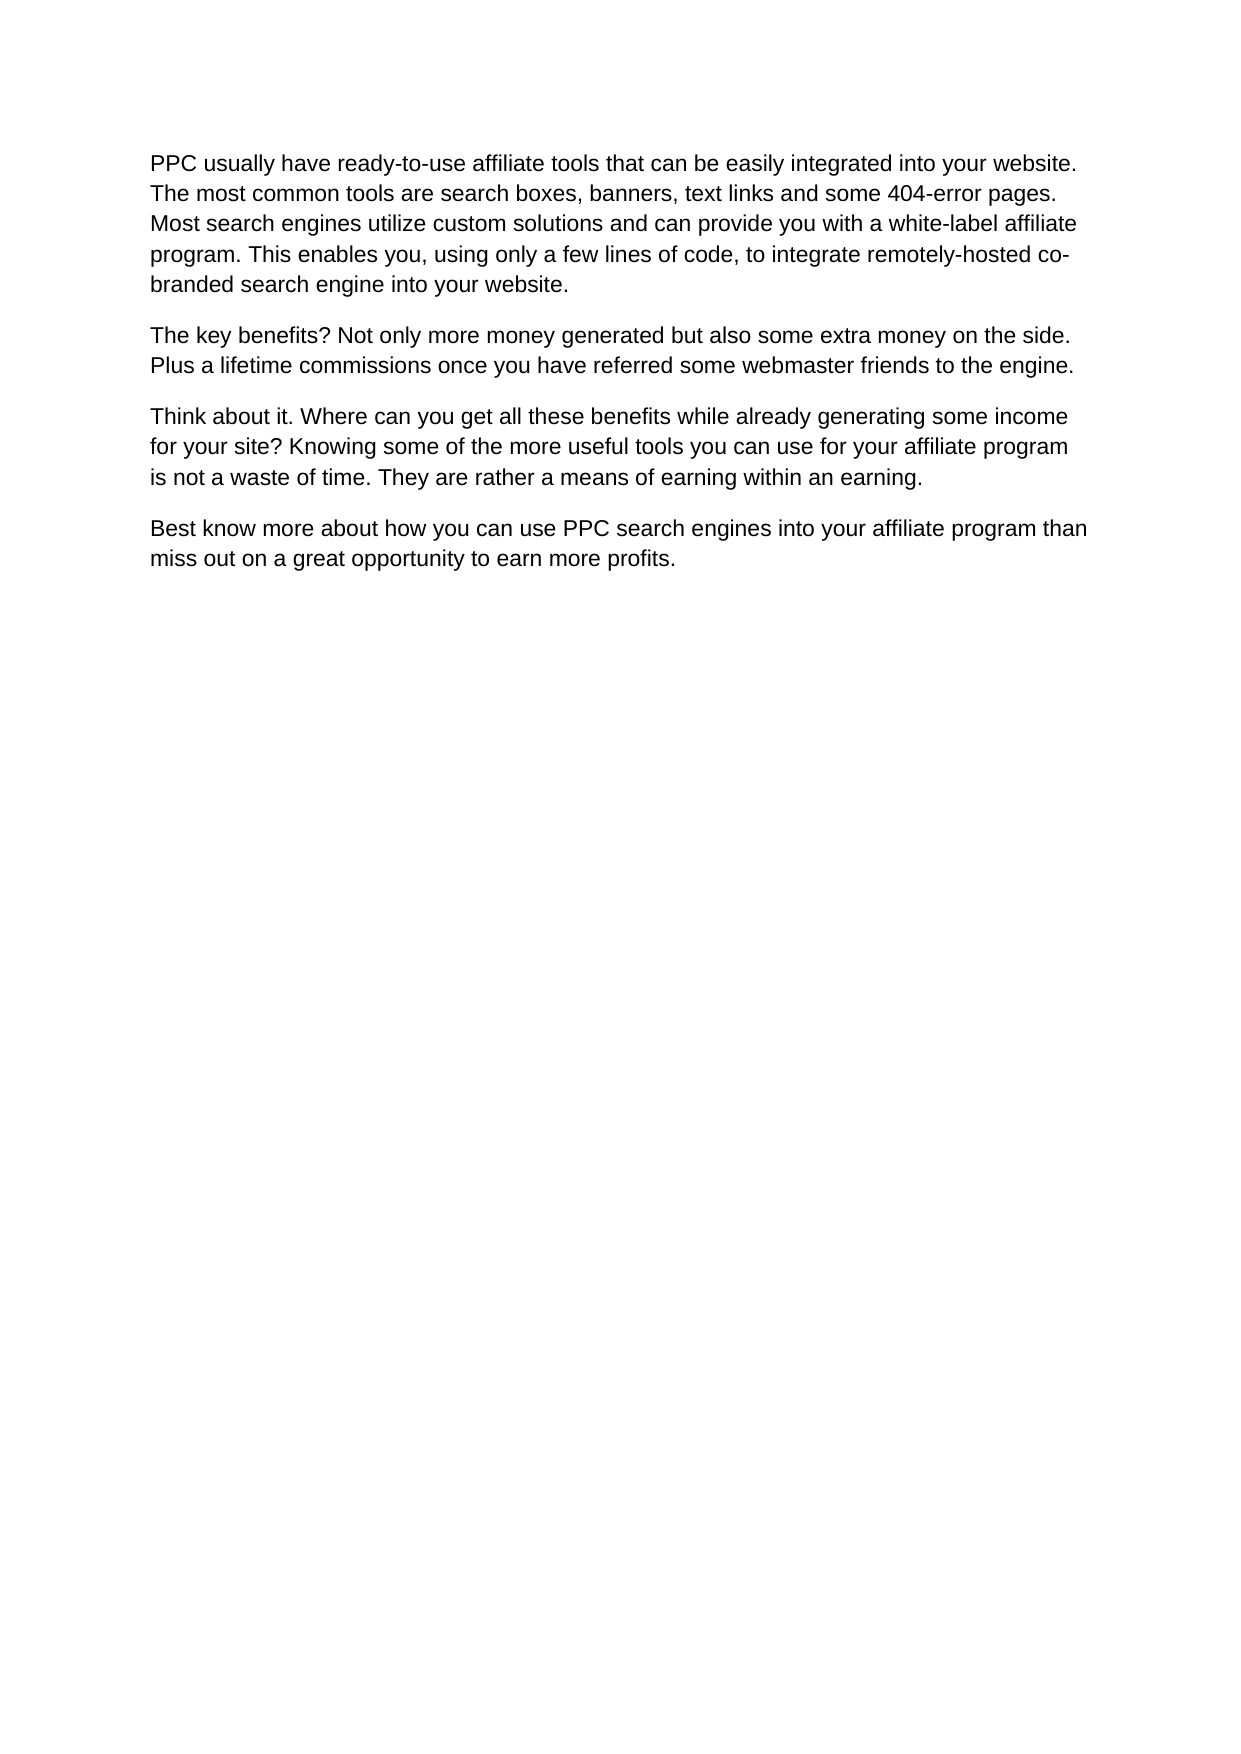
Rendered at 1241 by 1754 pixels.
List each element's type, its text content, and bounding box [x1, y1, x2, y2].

text Think about it. Where can you get all these benefits while already generating some income for your site? Knowing some of the more useful tools you can use for your affiliate program is not a waste of time. They are rather a means of earning within an earning. [150, 403, 1090, 490]
text The key benefits? Not only more money generated but also some extra money on the side. Plus a lifetime commissions once you have referred some webmaster friends to the engine. [150, 322, 1090, 378]
text PPC usually have ready-to-use affiliate tools that can be easily integrated into your website. The most common tools are search boxes, banners, text links and some 404-error pages. Most search engines utilize custom solutions and can provide you with a white-label affiliate program. This enables you, using only a few lines of code, to integrate remotely-hosted co-branded search engine into your website. [150, 150, 1090, 297]
text Best know more about how you can use PPC search engines into your affiliate program than miss out on a great opportunity to earn more profits. [150, 514, 1090, 571]
